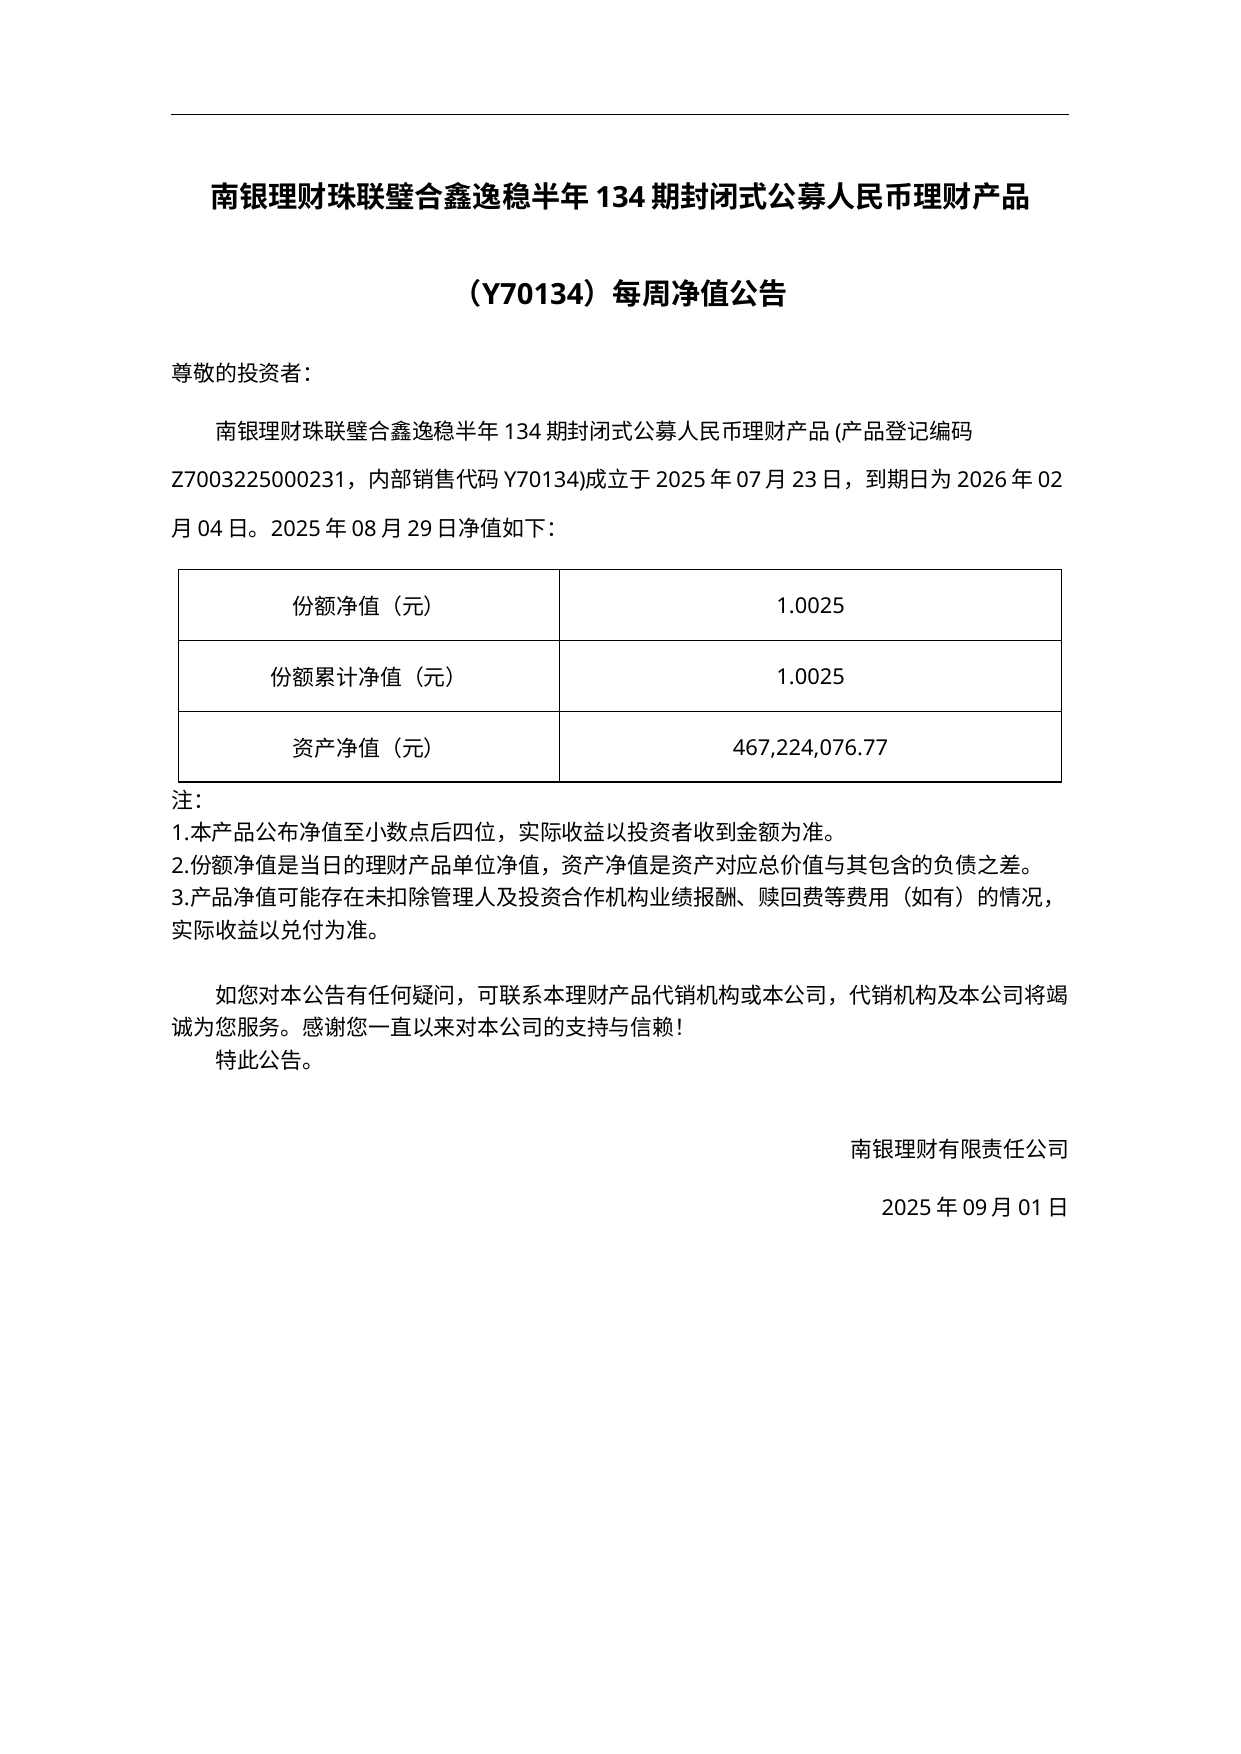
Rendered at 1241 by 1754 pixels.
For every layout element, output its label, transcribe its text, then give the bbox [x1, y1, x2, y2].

table_header 份额净值（元） [179, 570, 559, 640]
text 2025年09月01日 [171, 1190, 1069, 1222]
text 南银理财有限责任公司 [171, 1132, 1069, 1164]
text 1.本产品公布净值至小数点后四位，实际收益以投资者收到金额为准。 [171, 815, 1069, 847]
table_cell 份额累计净值（元） [179, 641, 559, 711]
text 2.份额净值是当日的理财产品单位净值，资产净值是资产对应总价值与其包含的负债之差。 [171, 847, 1069, 880]
table_header 1.0025 [560, 570, 1061, 640]
table_cell 资产净值（元） [179, 712, 559, 781]
text 尊敬的投资者： [171, 355, 1069, 388]
text 3.产品净值可能存在未扣除管理人及投资合作机构业绩报酬、赎回费等费用（如有）的情况，实际收益以兑付为准。 [171, 880, 1069, 945]
text 注： [171, 782, 1069, 815]
text 特此公告。 [171, 1042, 1069, 1075]
text 南银理财珠联璧合鑫逸稳半年134期封闭式公募人民币理财产品（Y70134）每周净值公告 [171, 162, 1069, 324]
table_cell 1.0025 [560, 641, 1061, 711]
text 如您对本公告有任何疑问，可联系本理财产品代销机构或本公司，代销机构及本公司将竭诚为您服务。感谢您一直以来对本公司的支持与信赖！ [171, 977, 1069, 1042]
text 南银理财珠联璧合鑫逸稳半年134期封闭式公募人民币理财产品 (产品登记编码Z7003225000231，内部销售代码Y70134)成立于2025年07月23日，到期日为2026年02月04日。2025年08月29日净值如下： [171, 413, 1069, 543]
table_cell 467,224,076.77 [560, 712, 1061, 781]
